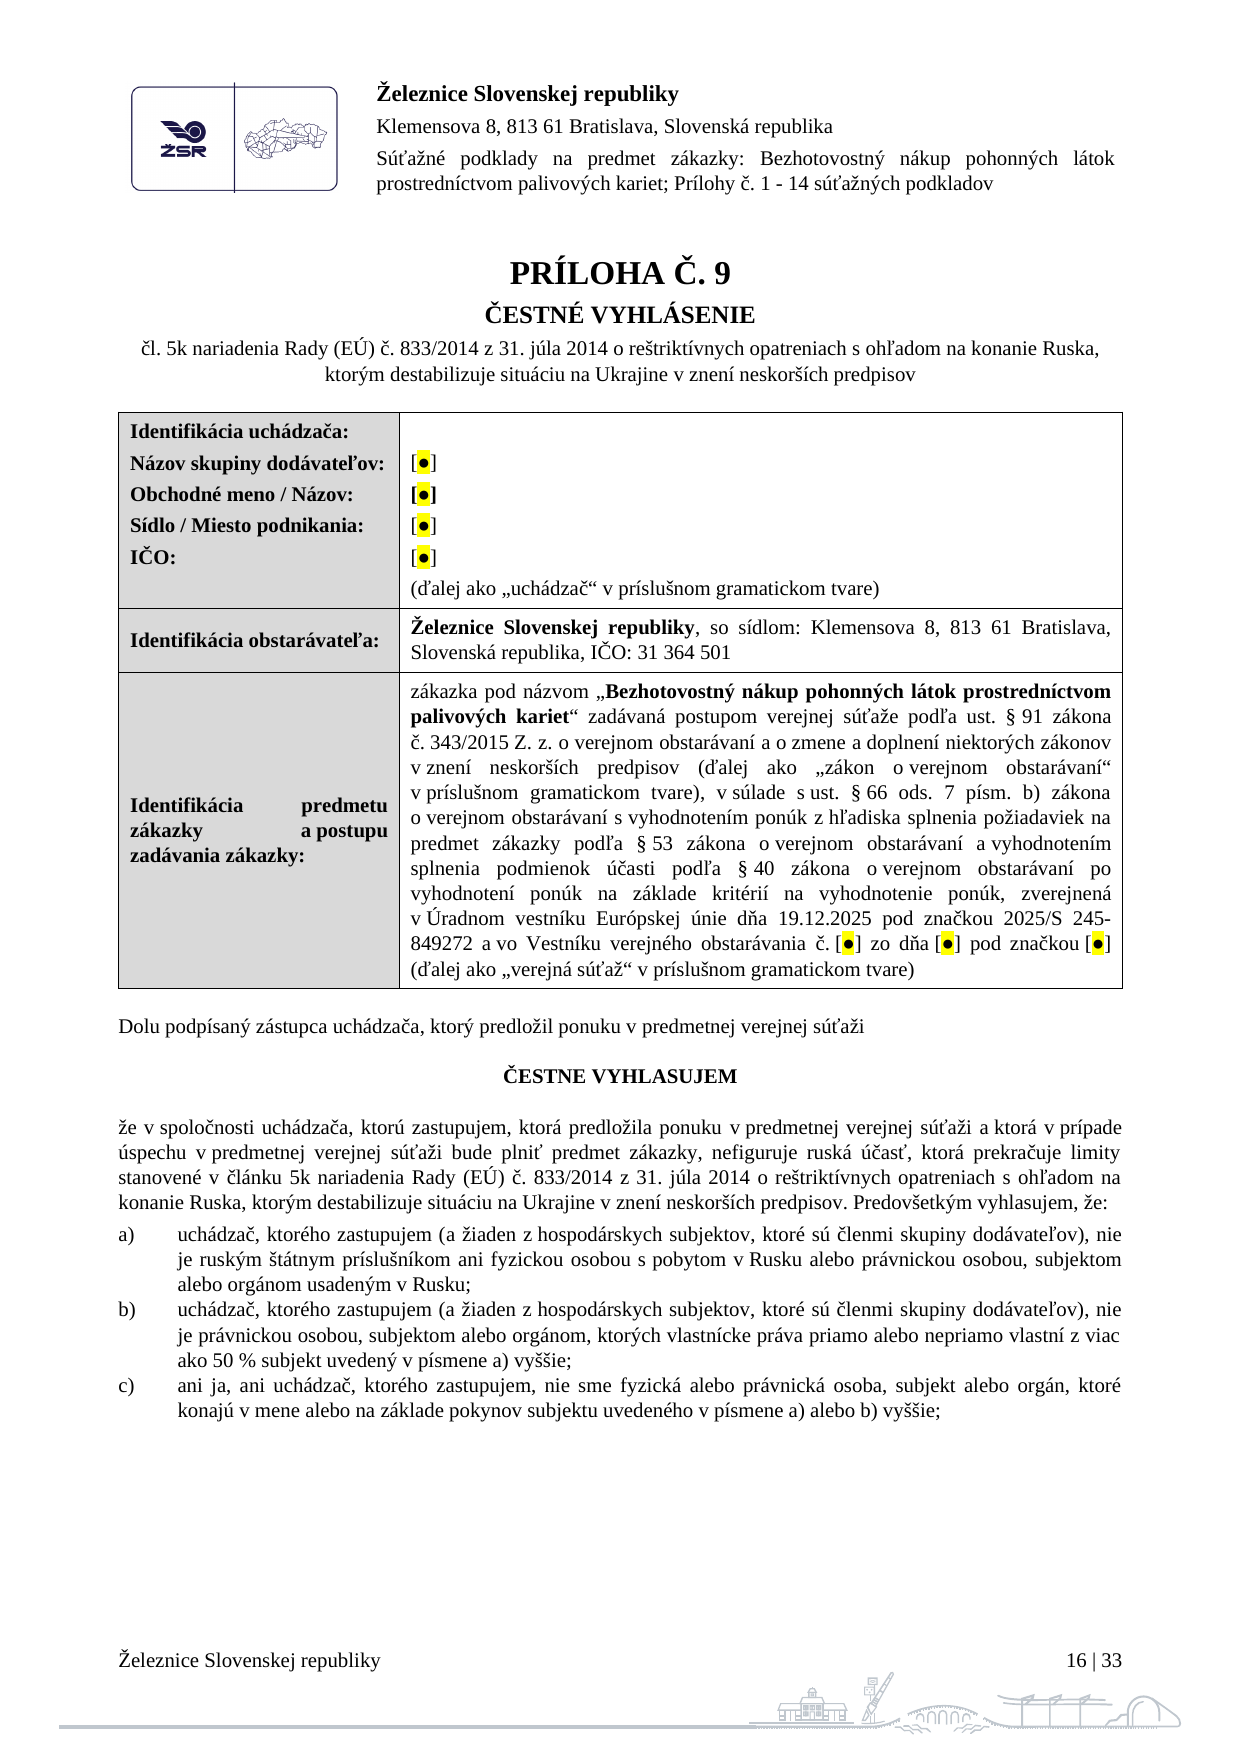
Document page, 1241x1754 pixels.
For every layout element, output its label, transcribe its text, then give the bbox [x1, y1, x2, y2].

text Dolu podpísaný zástupca uchádzača, ktorý predložil ponuku v predmetnej verejnej súťaži [118, 1014, 1122, 1038]
table_cell Identifikácia obstarávateľa: [119, 609, 399, 672]
subtitle ČESTNÉ VYHLÁSENIE [118, 300, 1122, 329]
table_header [●] [●] [●] [●] (ďalej ako „uchádzač“ v príslušnom gramatickom tvare) [400, 413, 1122, 608]
table_header Identifikácia uchádzača: Názov skupiny dodávateľov: Obchodné meno / Názov: Sídlo / Miesto podnikania: IČO: [119, 413, 399, 608]
table_cell Identifikácia predmetu zákazky a postupu zadávania zákazky: [119, 673, 399, 988]
text čl. 5k nariadenia Rady (EÚ) č. 833/2014 z 31. júla 2014 o reštriktívnych opatreniach s ohľadom na konanie Ruska, ktorým destabilizuje situáciu na Ukrajine v znení neskorších predpisov [118, 336, 1122, 386]
picture [125, 81, 340, 193]
table_cell Železnice Slovenskej republiky, so sídlom: Klemensova 8, 813 61 Bratislava, Slovenská republika, IČO: 31 364 501 [400, 609, 1122, 672]
list uchádzač, ktorého zastupujem (a žiaden z hospodárskych subjektov, ktoré sú členmi skupiny dodávateľov), nie je ruským štátnym príslušníkom ani fyzickou osobou s pobytom v Rusku alebo právnickou osobou, subjektom alebo orgánom usadeným v Rusku; [118, 1222, 1122, 1296]
list ani ja, ani uchádzač, ktorého zastupujem, nie sme fyzická alebo právnická osoba, subjekt alebo orgán, ktoré konajú v mene alebo na základe pokynov subjektu uvedeného v písmene a) alebo b) vyššie; [118, 1373, 1122, 1422]
subtitle PRÍLOHA Č. 9 [118, 253, 1122, 292]
text ČESTNE VYHLASUJEM [118, 1064, 1122, 1088]
list uchádzač, ktorého zastupujem (a žiaden z hospodárskych subjektov, ktoré sú členmi skupiny dodávateľov), nie je právnickou osobou, subjektom alebo orgánom, ktorých vlastnícke práva priamo alebo nepriamo vlastní z viac ako 50 % subjekt uvedený v písmene a) vyššie; [118, 1297, 1122, 1372]
table_cell zákazka pod názvom „Bezhotovostný nákup pohonných látok prostredníctvom palivových kariet“ zadávaná postupom verejnej súťaže podľa ust. § 91 zákona č. 343/2015 Z. z. o verejnom obstarávaní a o zmene a doplnení niektorých zákonov v znení neskorších predpisov (ďalej ako „zákon o verejnom obstarávaní“ v príslušnom gramatickom tvare), v súlade s ust. § 66 ods. 7 písm. b) zákona o verejnom obstarávaní s vyhodnotením ponúk z hľadiska splnenia požiadaviek na predmet zákazky podľa § 53 zákona o verejnom obstarávaní a vyhodnotením splnenia podmienok účasti podľa § 40 zákona o verejnom obstarávaní po vyhodnotení ponúk na základe kritérií na vyhodnotenie ponúk, zverejnená v Úradnom vestníku Európskej únie dňa 19.12.2025 pod značkou 2025/S 245-849272 a vo Vestníku verejného obstarávania č. [●] zo dňa [●] pod značkou [●] (ďalej ako „verejná súťaž“ v príslušnom gramatickom tvare) [400, 673, 1122, 988]
text že v spoločnosti uchádzača, ktorú zastupujem, ktorá predložila ponuku v predmetnej verejnej súťaži a ktorá v prípade úspechu v predmetnej verejnej súťaži bude plniť predmet zákazky, nefiguruje ruská účasť, ktorá prekračuje limity stanovené v článku 5k nariadenia Rady (EÚ) č. 833/2014 z 31. júla 2014 o reštriktívnych opatreniach s ohľadom na konanie Ruska, ktorým destabilizuje situáciu na Ukrajine v znení neskorších predpisov. Predovšetkým vyhlasujem, že: [118, 1114, 1122, 1214]
